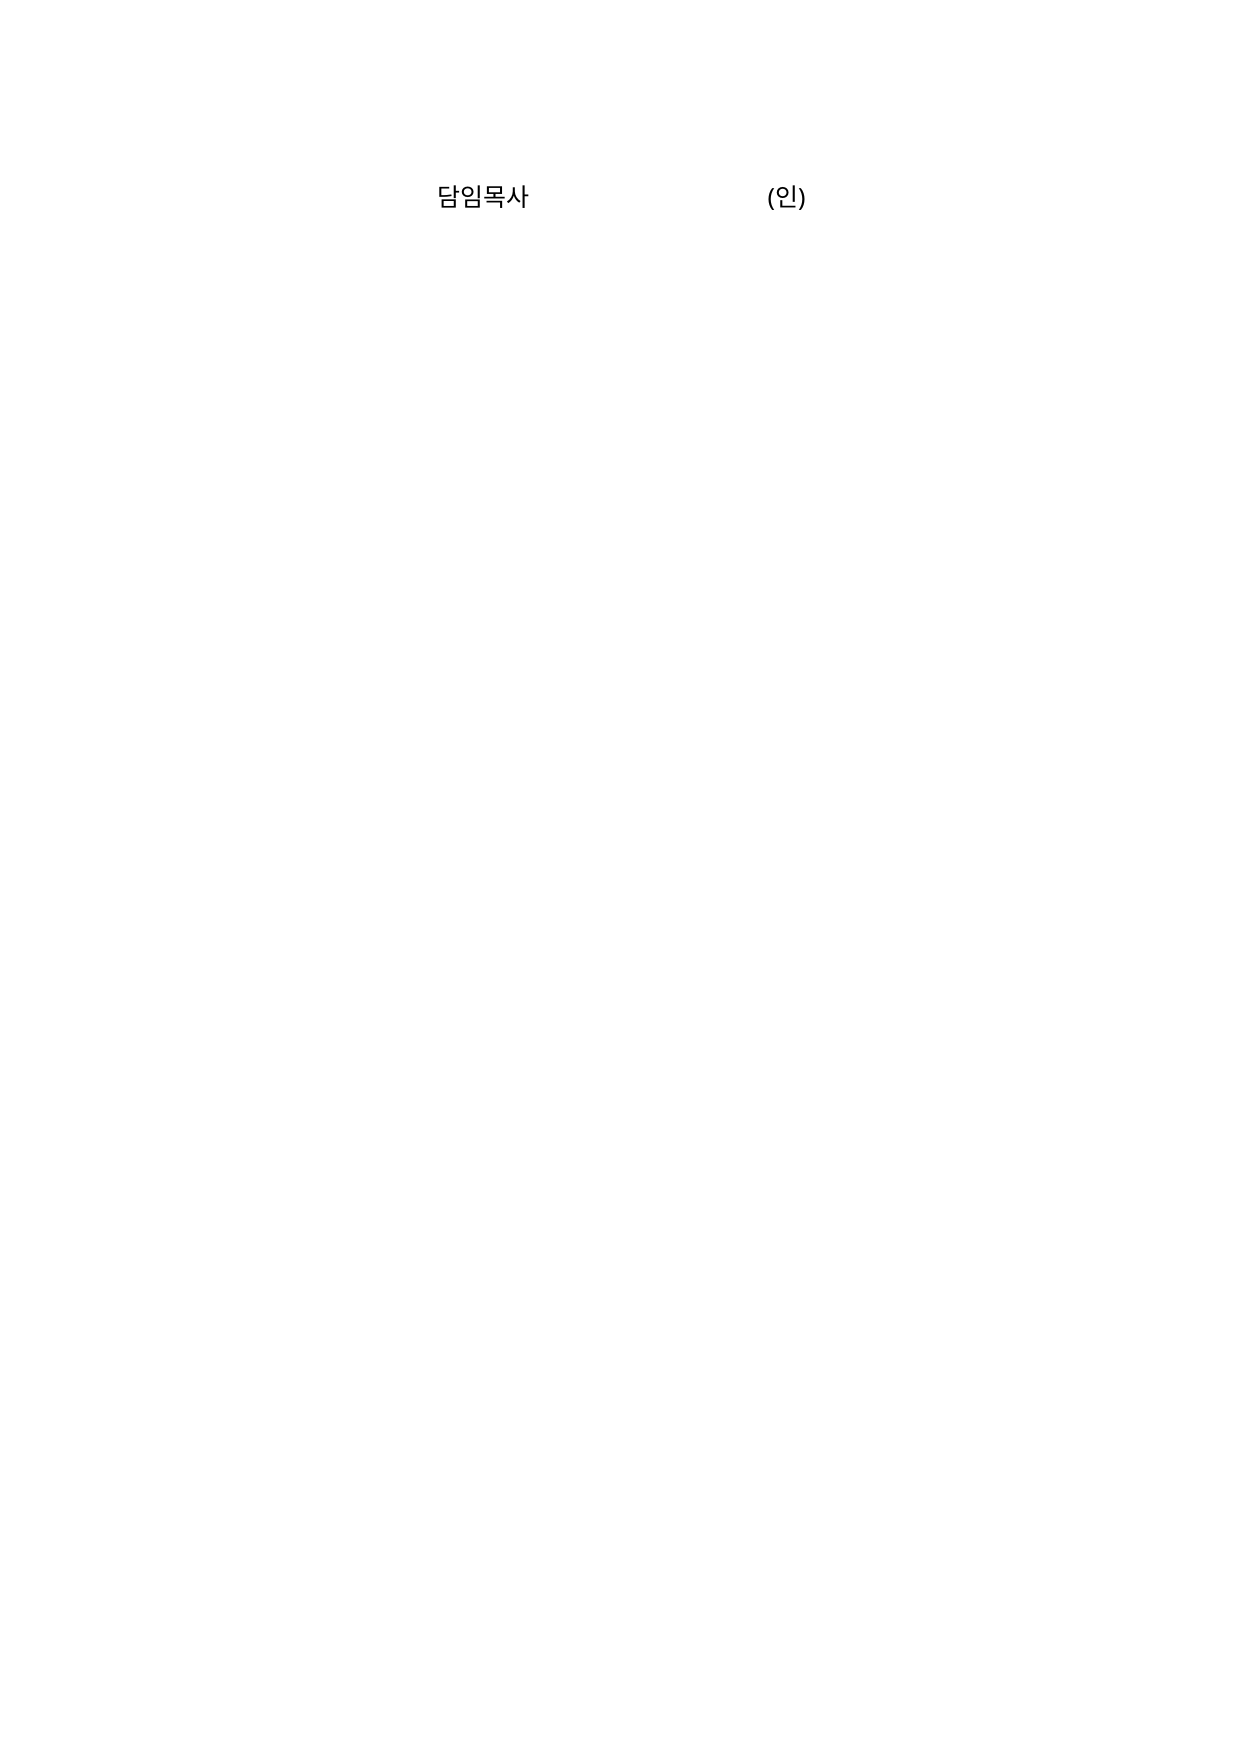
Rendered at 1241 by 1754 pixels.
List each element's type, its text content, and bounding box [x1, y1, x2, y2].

text 담임목사 (인) [212, 177, 1090, 213]
